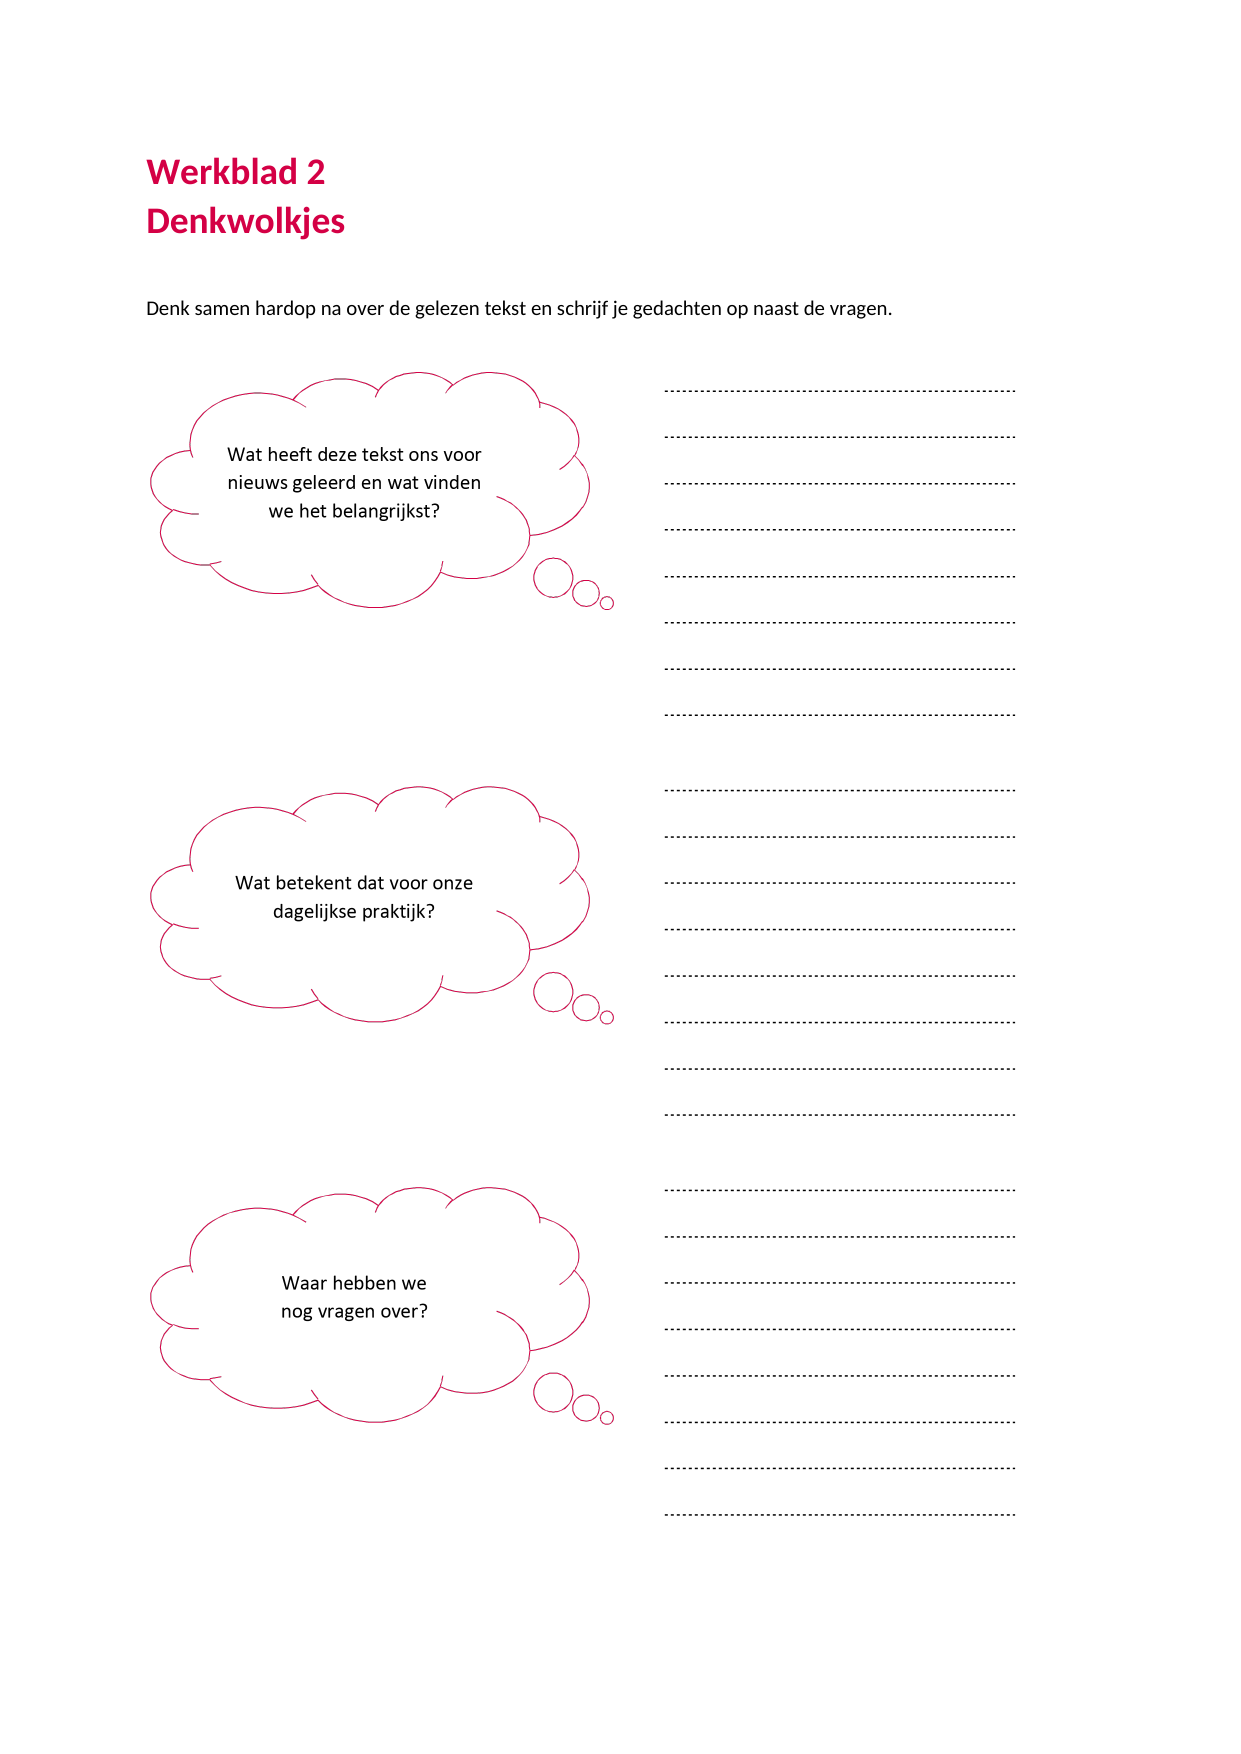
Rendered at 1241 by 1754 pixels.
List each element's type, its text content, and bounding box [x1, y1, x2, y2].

text Werkblad 2 [146, 148, 1093, 193]
picture [149, 785, 1016, 1116]
text Denkwolkjes [146, 197, 1093, 243]
picture [149, 1186, 1016, 1516]
picture [149, 371, 1016, 716]
text Denk samen hardop na over de gelezen tekst en schrijf je gedachten op naast de vragen. [146, 296, 1093, 321]
